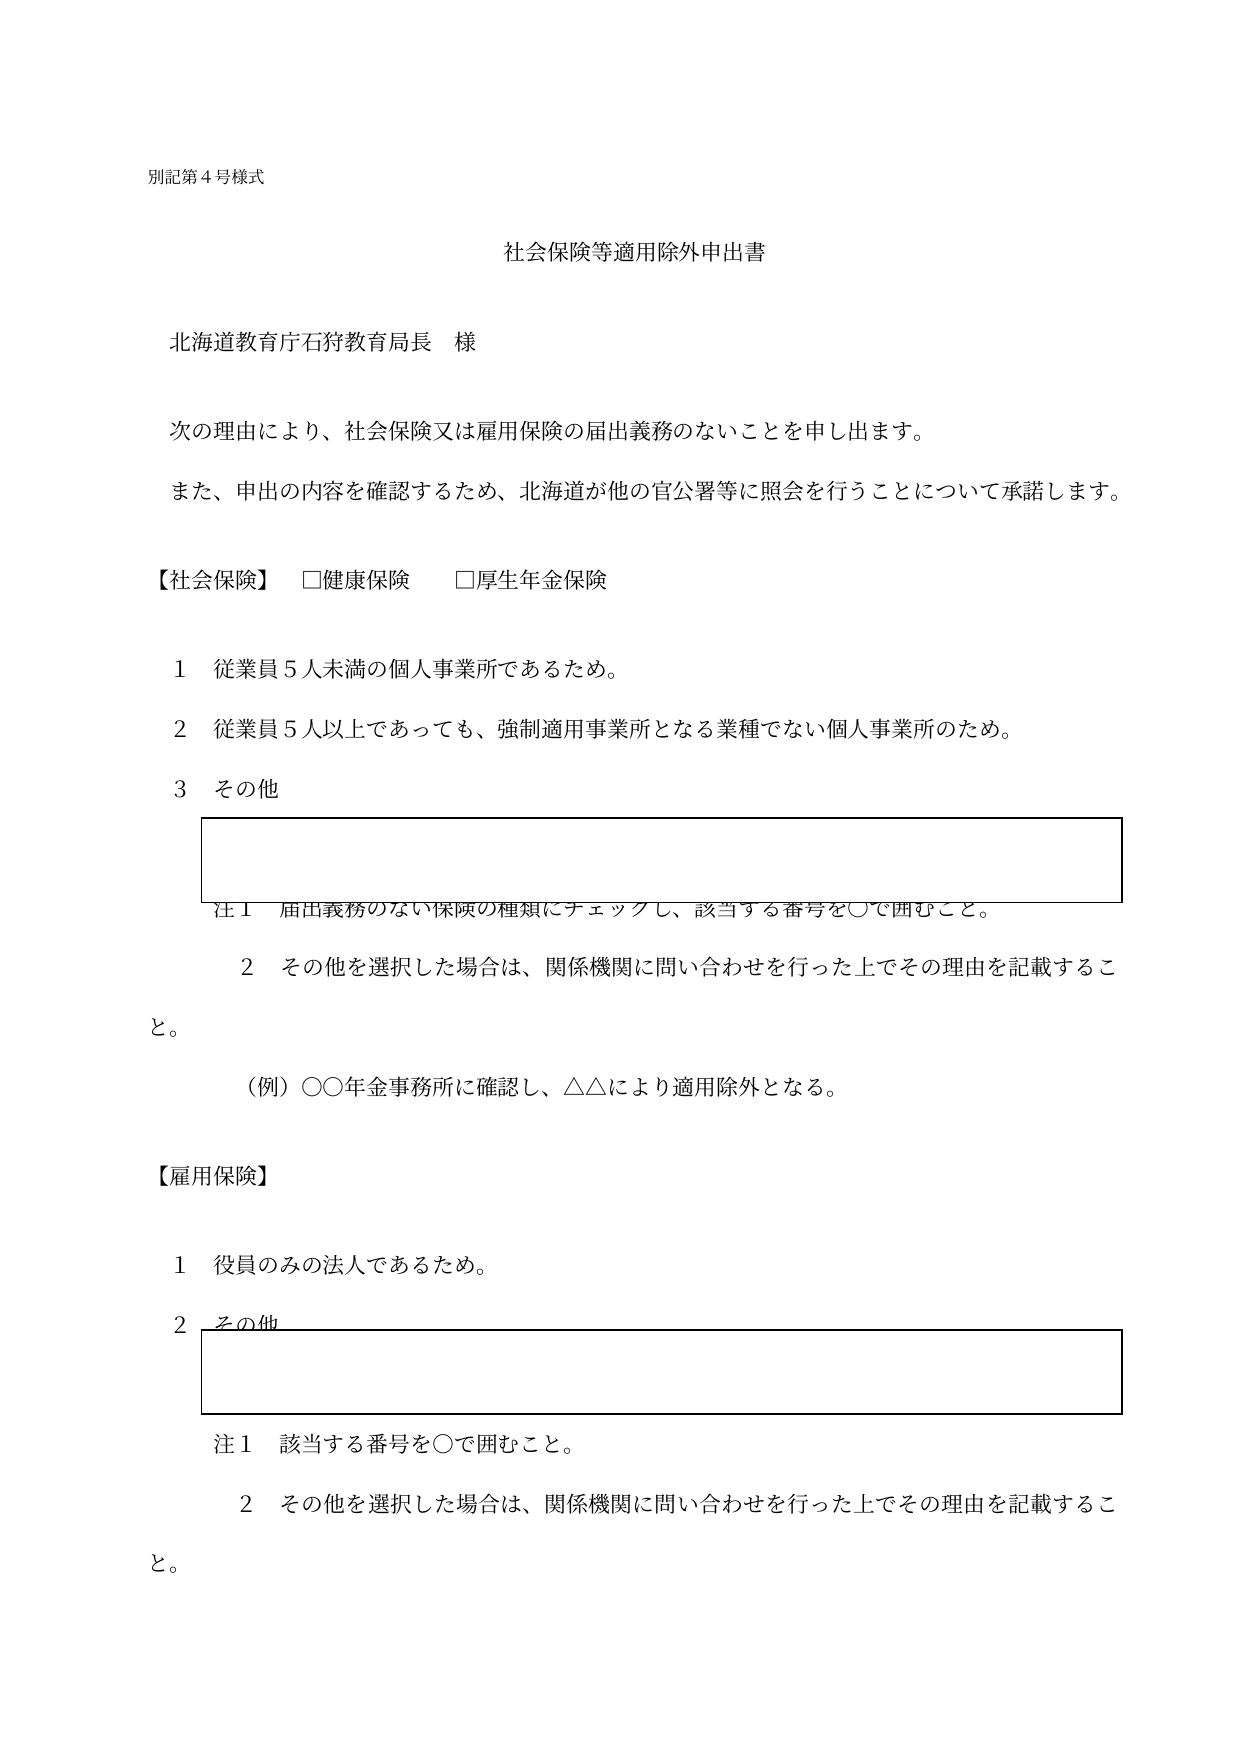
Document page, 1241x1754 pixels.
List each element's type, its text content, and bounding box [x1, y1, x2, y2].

text 【雇用保険】 [148, 1145, 1122, 1204]
text １ 従業員５人未満の個人事業所であるため。 [148, 638, 1122, 698]
text 【社会保険】 □健康保険 □厚生年金保険 [148, 549, 1122, 609]
text 注１ 届出義務のない保険の種類にチェックし、該当する番号を○で囲むこと。 [148, 877, 1122, 936]
text ２ その他を選択した場合は、関係機関に問い合わせを行った上でその理由を記載すること。 [148, 1473, 1122, 1592]
text ３ その他 [148, 758, 1122, 817]
text ２ その他 [148, 1294, 1122, 1353]
text また、申出の内容を確認するため、北海道が他の官公署等に照会を行うことについて承諾します。 [148, 460, 1122, 519]
text 社会保険等適用除外申出書 [148, 221, 1122, 281]
text １ 役員のみの法人であるため。 [148, 1234, 1122, 1294]
text ２ その他を選択した場合は、関係機関に問い合わせを行った上でその理由を記載すること。 [148, 936, 1122, 1056]
text 次の理由により、社会保険又は雇用保険の届出義務のないことを申し出ます。 [148, 400, 1122, 460]
text （例）○○年金事務所に確認し、△△により適用除外となる。 [148, 1056, 1122, 1115]
text ２ 従業員５人以上であっても、強制適用事業所となる業種でない個人事業所のため。 [148, 698, 1122, 758]
text 北海道教育庁石狩教育局長 様 [148, 311, 1122, 370]
text 注１ 該当する番号を○で囲むこと。 [148, 1413, 1122, 1473]
text 別記第４号様式 [148, 162, 1122, 192]
